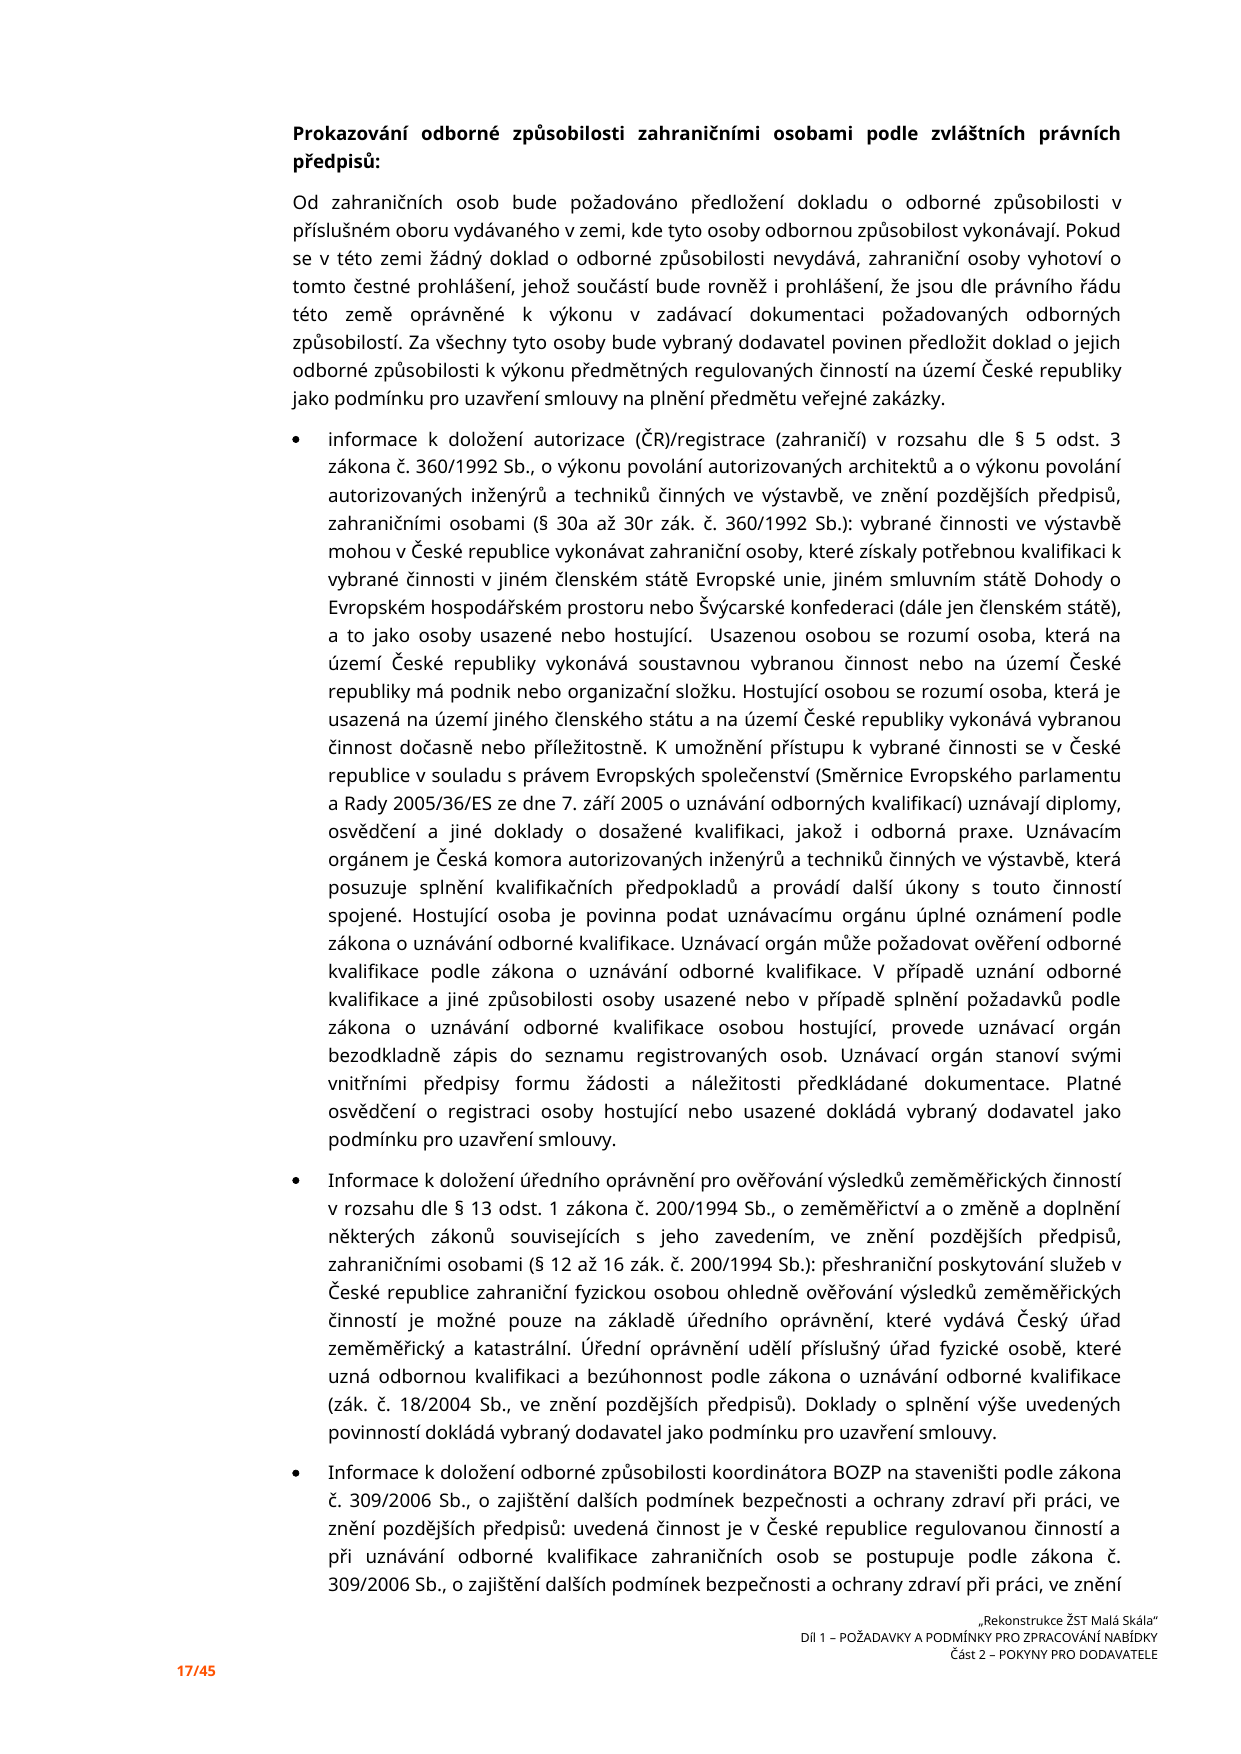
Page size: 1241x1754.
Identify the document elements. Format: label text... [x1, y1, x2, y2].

text Informace k doložení úředního oprávnění pro ověřování výsledků zeměměřických činností v rozsahu dle § 13 odst. 1 zákona č. 200/1994 Sb., o zeměměřictví a o změně a doplnění některých zákonů souvisejících s jeho zavedením, ve znění pozdějších předpisů, zahraničními osobami (§ 12 až 16 zák. č. 200/1994 Sb.): přeshraniční poskytování služeb v České republice zahraniční fyzickou osobou ohledně ověřování výsledků zeměměřických činností je možné pouze na základě úředního oprávnění, které vydává Český úřad zeměměřický a katastrální. Úřední oprávnění udělí příslušný úřad fyzické osobě, které uzná odbornou kvalifikaci a bezúhonnost podle zákona o uznávání odborné kvalifikace (zák. č. 18/2004 Sb., ve znění pozdějších předpisů). Doklady o splnění výše uvedených povinností dokládá vybraný dodavatel jako podmínku pro uzavření smlouvy. [292, 1167, 1122, 1444]
text Prokazování odborné způsobilosti zahraničními osobami podle zvláštních právních předpisů: [292, 121, 1122, 174]
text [292, 1459, 1122, 1597]
text informace k doložení autorizace (ČR)/registrace (zahraničí) v rozsahu dle § 5 odst. 3 zákona č. 360/1992 Sb., o výkonu povolání autorizovaných architektů a o výkonu povolání autorizovaných inženýrů a techniků činných ve výstavbě, ve znění pozdějších předpisů, zahraničními osobami (§ 30a až 30r zák. č. 360/1992 Sb.): vybrané činnosti ve výstavbě mohou v České republice vykonávat zahraniční osoby, které získaly potřebnou kvalifikaci k vybrané činnosti v jiném členském státě Evropské unie, jiném smluvním státě Dohody o Evropském hospodářském prostoru nebo Švýcarské konfederaci (dále jen členském státě), a to jako osoby usazené nebo hostující. Usazenou osobou se rozumí osoba, která na území České republiky vykonává soustavnou vybranou činnost nebo na území České republiky má podnik nebo organizační složku. Hostující osobou se rozumí osoba, která je usazená na území jiného členského státu a na území České republiky vykonává vybranou činnost dočasně nebo příležitostně. K umožnění přístupu k vybrané činnosti se v České republice v souladu s právem Evropských společenství (Směrnice Evropského parlamentu a Rady 2005/36/ES ze dne 7. září 2005 o uznávání odborných kvalifikací) uznávají diplomy, osvědčení a jiné doklady o dosažené kvalifikaci, jakož i odborná praxe. Uznávacím orgánem je Česká komora autorizovaných inženýrů a techniků činných ve výstavbě, která posuzuje splnění kvalifikačních předpokladů a provádí další úkony s touto činností spojené. Hostující osoba je povinna podat uznávacímu orgánu úplné oznámení podle zákona o uznávání odborné kvalifikace. Uznávací orgán může požadovat ověření odborné kvalifikace podle zákona o uznávání odborné kvalifikace. V případě uznání odborné kvalifikace a jiné způsobilosti osoby usazené nebo v případě splnění požadavků podle zákona o uznávání odborné kvalifikace osobou hostující, provede uznávací orgán bezodkladně zápis do seznamu registrovaných osob. Uznávací orgán stanoví svými vnitřními předpisy formu žádosti a náležitosti předkládané dokumentace. Platné osvědčení o registraci osoby hostující nebo usazené dokládá vybraný dodavatel jako podmínku pro uzavření smlouvy. [292, 426, 1122, 1152]
text Od zahraničních osob bude požadováno předložení dokladu o odborné způsobilosti v příslušném oboru vydávaného v zemi, kde tyto osoby odbornou způsobilost vykonávají. Pokud se v této zemi žádný doklad o odborné způsobilosti nevydává, zahraniční osoby vyhotoví o tomto čestné prohlášení, jehož součástí bude rovněž i prohlášení, že jsou dle právního řádu této země oprávněné k výkonu v zadávací dokumentaci požadovaných odborných způsobilostí. Za všechny tyto osoby bude vybraný dodavatel povinen předložit doklad o jejich odborné způsobilosti k výkonu předmětných regulovaných činností na území České republiky jako podmínku pro uzavření smlouvy na plnění předmětu veřejné zakázky. [292, 189, 1122, 411]
